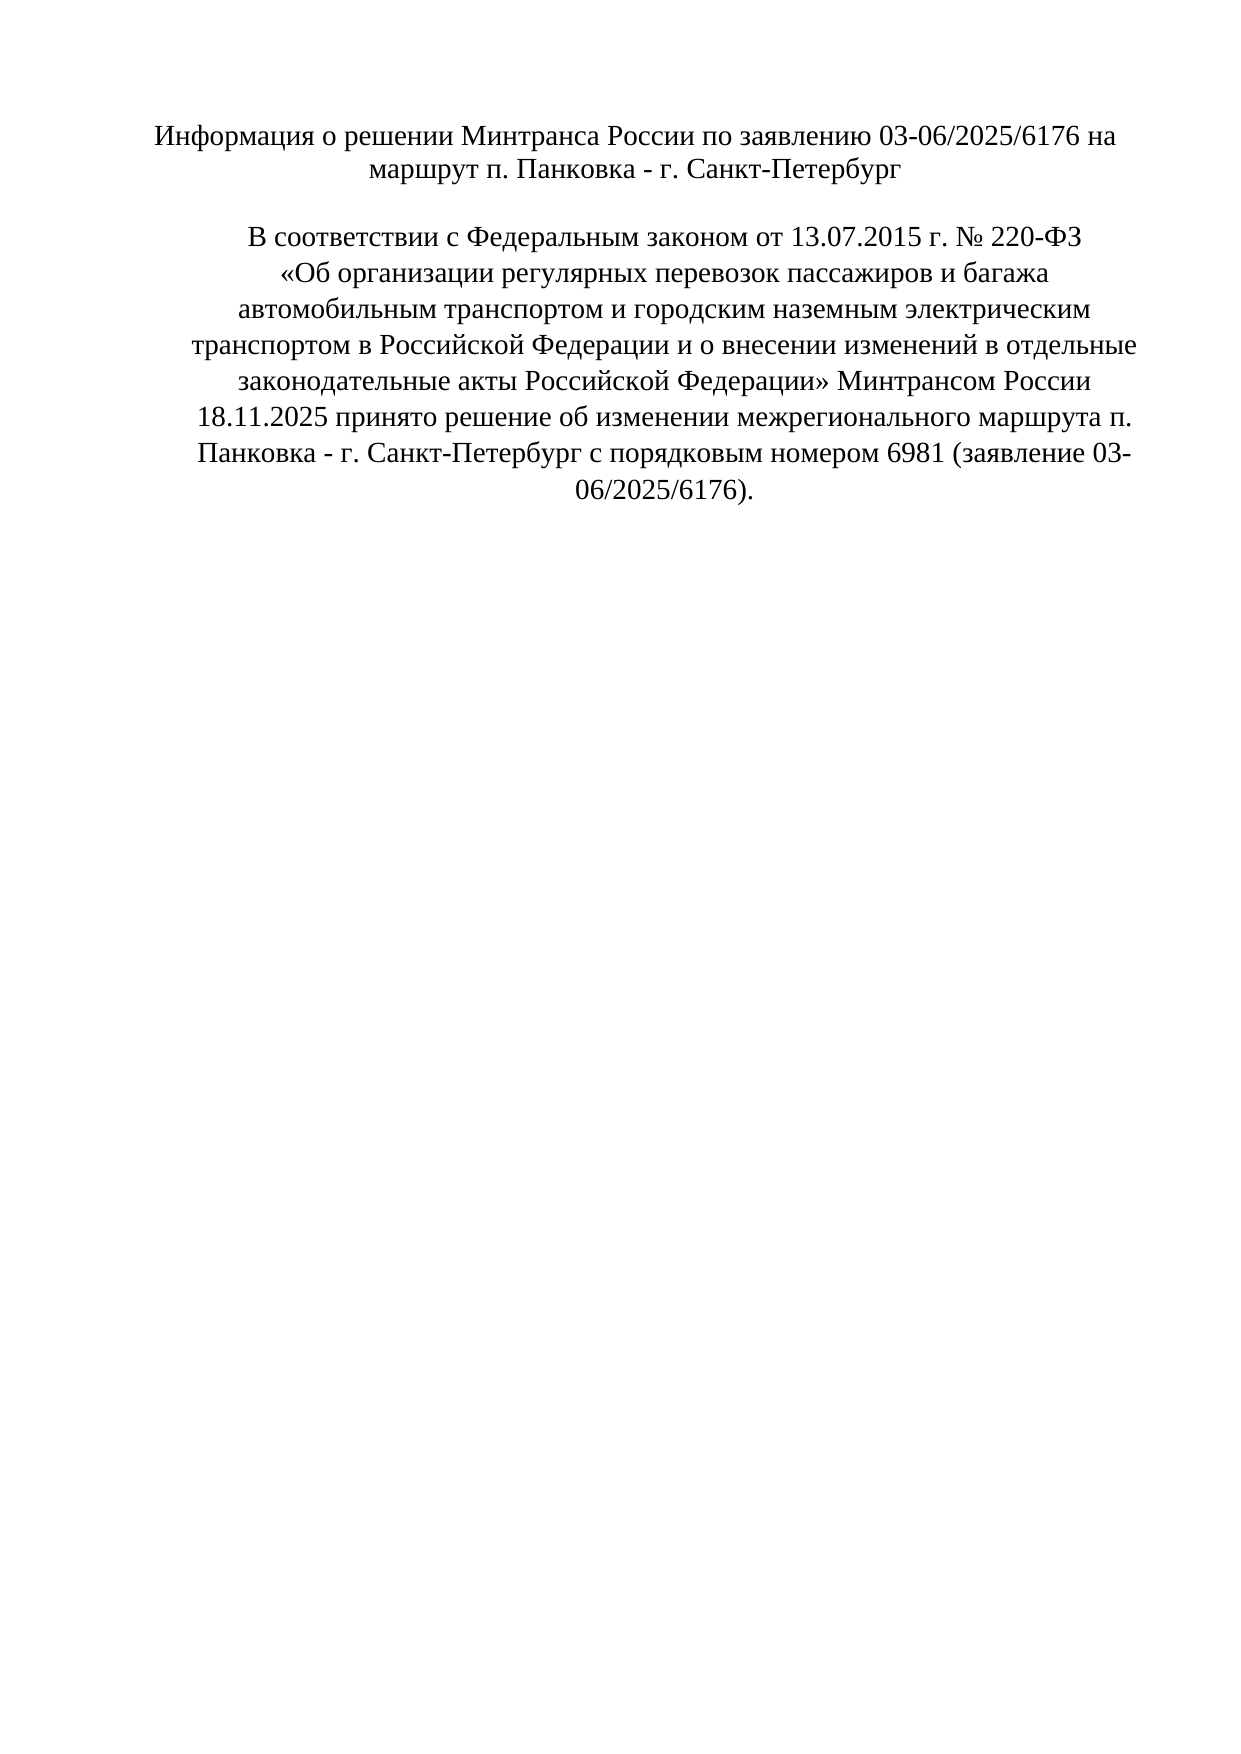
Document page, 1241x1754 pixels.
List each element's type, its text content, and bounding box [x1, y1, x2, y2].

text Информация о решении Минтранса России по заявлению 03-06/2025/6176 на маршрут п. Панковка - г. Санкт-Петербург [118, 118, 1152, 185]
text В соответствии с Федеральным законом от 13.07.2015 г. № 220-ФЗ «Об организации регулярных перевозок пассажиров и багажа автомобильным транспортом и городским наземным электрическим транспортом в Российской Федерации и о внесении изменений в отдельные законодательные акты Российской Федерации» Минтрансом России 18.11.2025 принято решение об изменении межрегионального маршрута п. Панковка - г. Санкт-Петербург с порядковым номером 6981 (заявление 03-06/2025/6176). [177, 219, 1152, 505]
